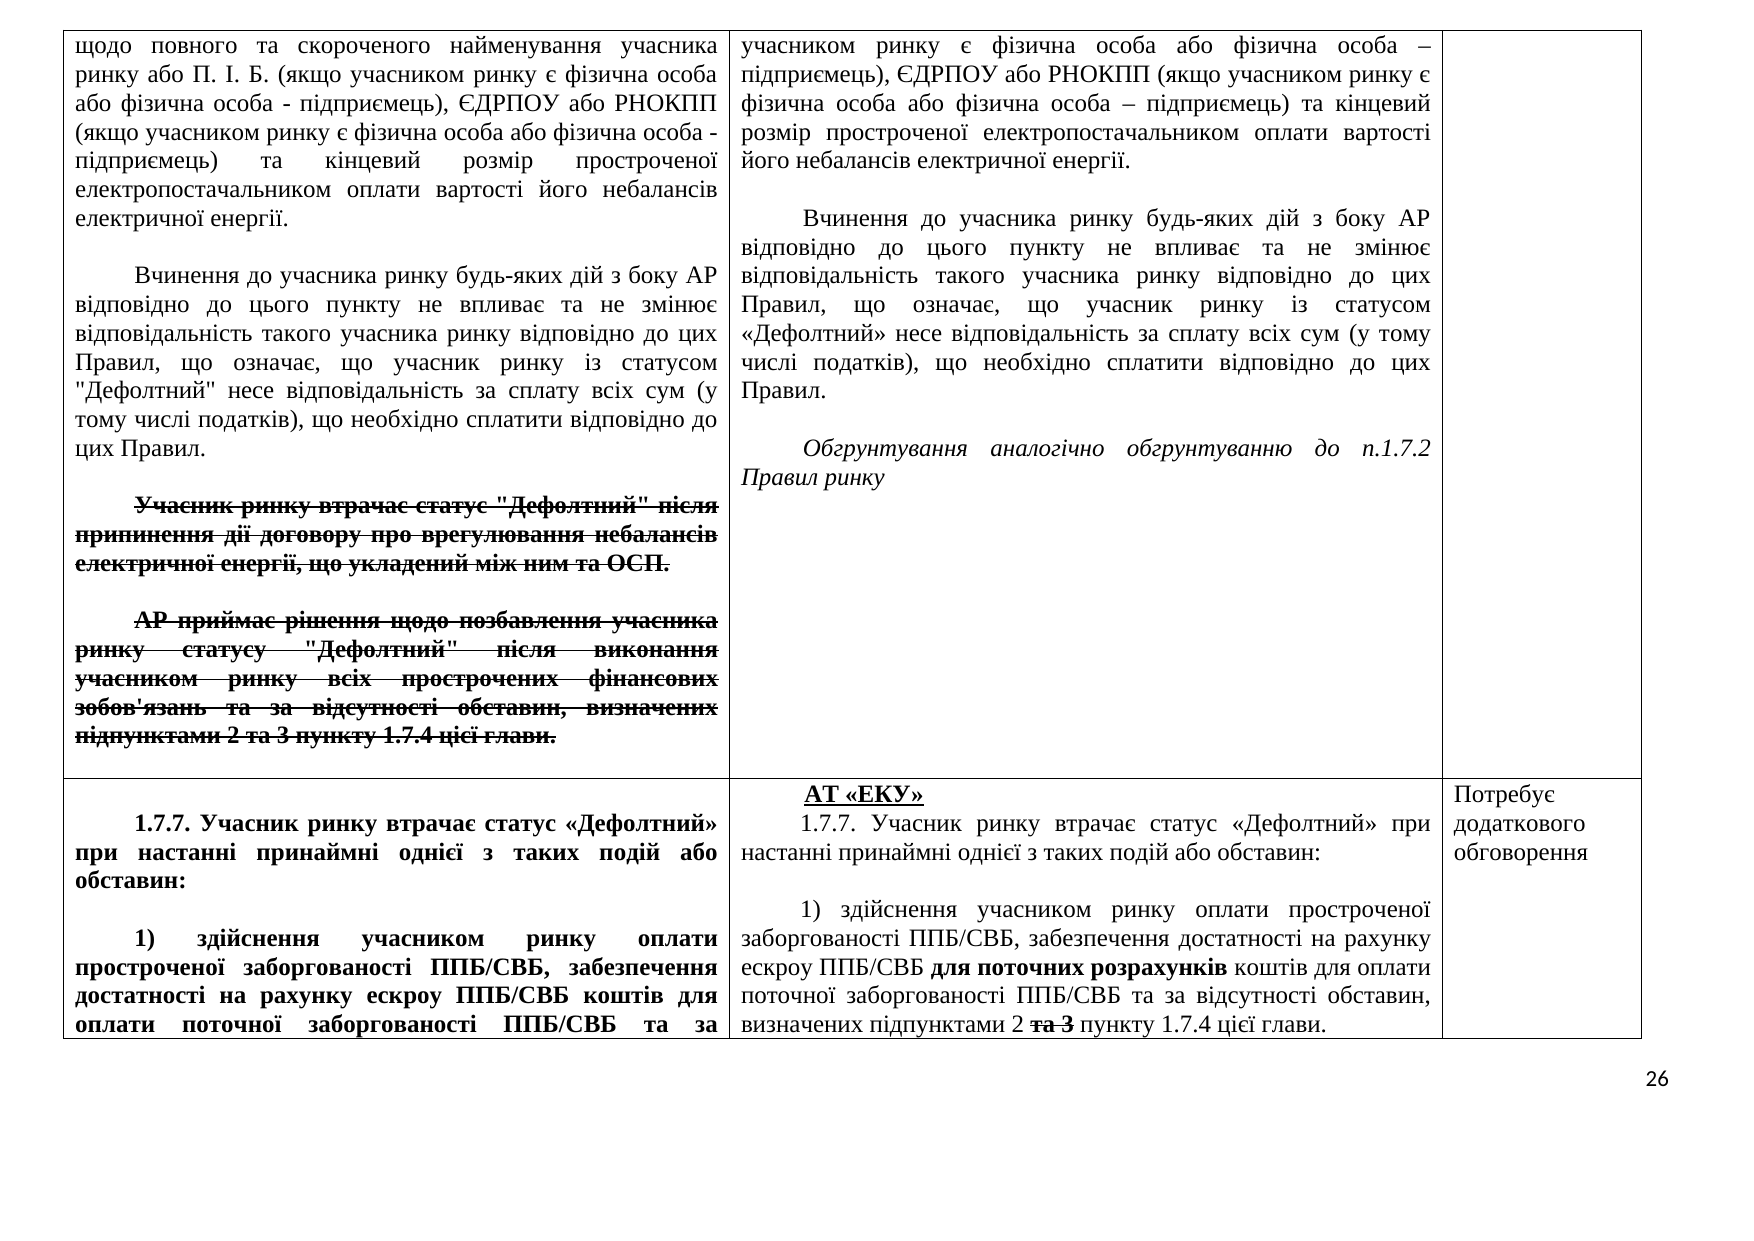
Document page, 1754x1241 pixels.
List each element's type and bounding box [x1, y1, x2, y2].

table_cell [730, 779, 1442, 1038]
table_cell [64, 779, 729, 1038]
table_cell [1443, 779, 1641, 1038]
table_cell [1443, 31, 1641, 778]
table_cell [730, 31, 1442, 778]
table_cell [64, 31, 729, 778]
